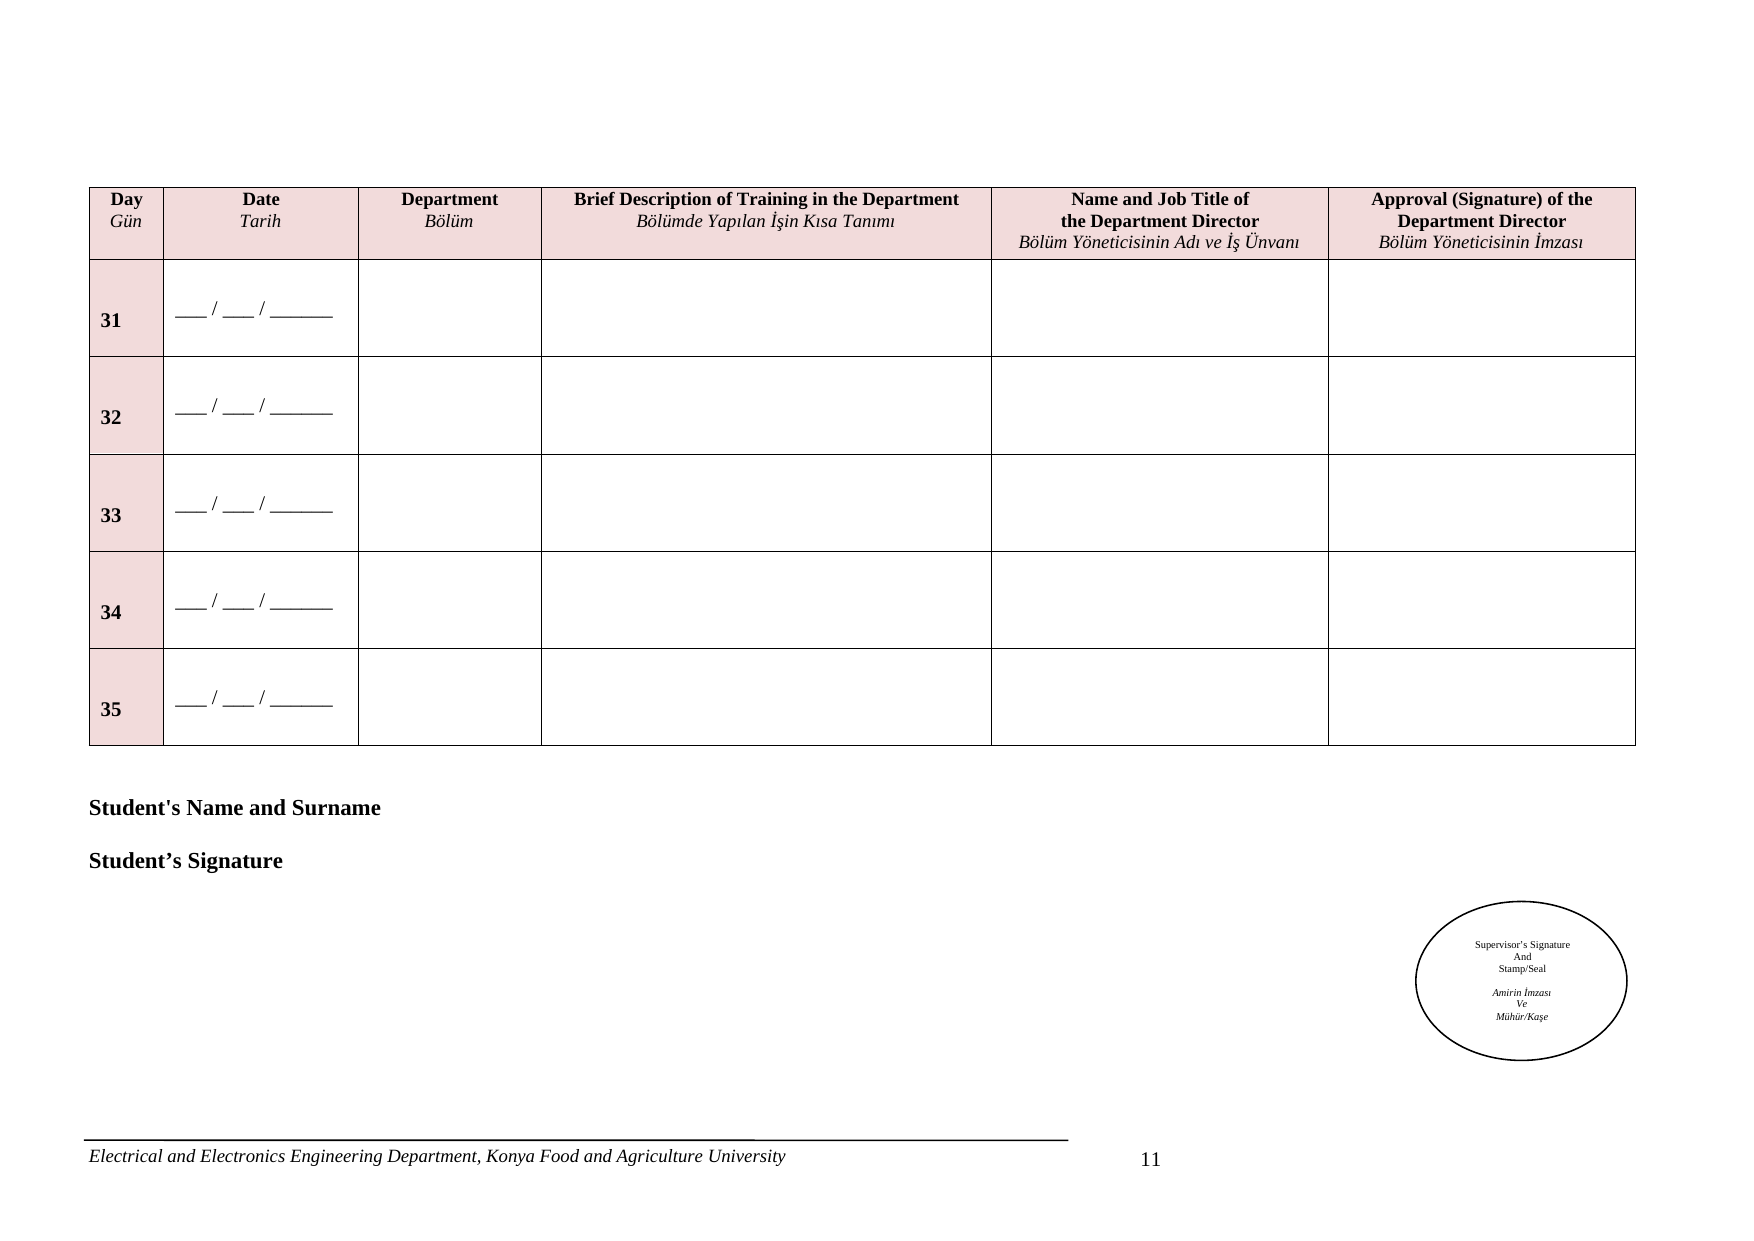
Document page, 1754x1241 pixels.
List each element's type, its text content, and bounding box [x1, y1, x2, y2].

table_cell [992, 357, 1328, 453]
table_cell ___ / ___ / ______ [164, 552, 358, 648]
table_cell [1329, 649, 1635, 745]
table_header Date Tarih [164, 188, 358, 259]
table_cell 33 [90, 455, 163, 551]
table_header Brief Description of Training in the Department Bölümde Yapılan İşin Kısa Tanımı [542, 188, 991, 259]
table_cell [1329, 455, 1635, 551]
table_cell [359, 455, 541, 551]
table_header Name and Job Title of the Department Director Bölüm Yöneticisinin Adı ve İş Ünvanı [992, 188, 1328, 259]
table_cell ___ / ___ / ______ [164, 260, 358, 356]
table_cell ___ / ___ / ______ [164, 455, 358, 551]
table_cell [1329, 260, 1635, 356]
table_cell [1329, 552, 1635, 648]
table_cell [359, 357, 541, 453]
table_cell [542, 649, 991, 745]
table_header Department Bölüm [359, 188, 541, 259]
table_cell [992, 649, 1328, 745]
table_cell [542, 455, 991, 551]
table_cell [542, 552, 991, 648]
table_cell 35 [90, 649, 163, 745]
text Student’s Signature [89, 847, 1636, 873]
table_cell [992, 455, 1328, 551]
table_cell ___ / ___ / ______ [164, 357, 358, 453]
table_cell [542, 357, 991, 453]
table_cell 31 [90, 260, 163, 356]
text Student's Name and Surname [89, 794, 1636, 821]
table_cell [359, 552, 541, 648]
table_cell [542, 260, 991, 356]
table_cell [1329, 357, 1635, 453]
table_cell ___ / ___ / ______ [164, 649, 358, 745]
table_cell 34 [90, 552, 163, 648]
table_cell 32 [90, 357, 163, 453]
table_cell [359, 649, 541, 745]
table_header Day Gün [90, 188, 163, 259]
table_cell [992, 260, 1328, 356]
table_header Approval (Signature) of the Department Director Bölüm Yöneticisinin İmzası [1329, 188, 1635, 259]
table_cell [359, 260, 541, 356]
table_cell [992, 552, 1328, 648]
